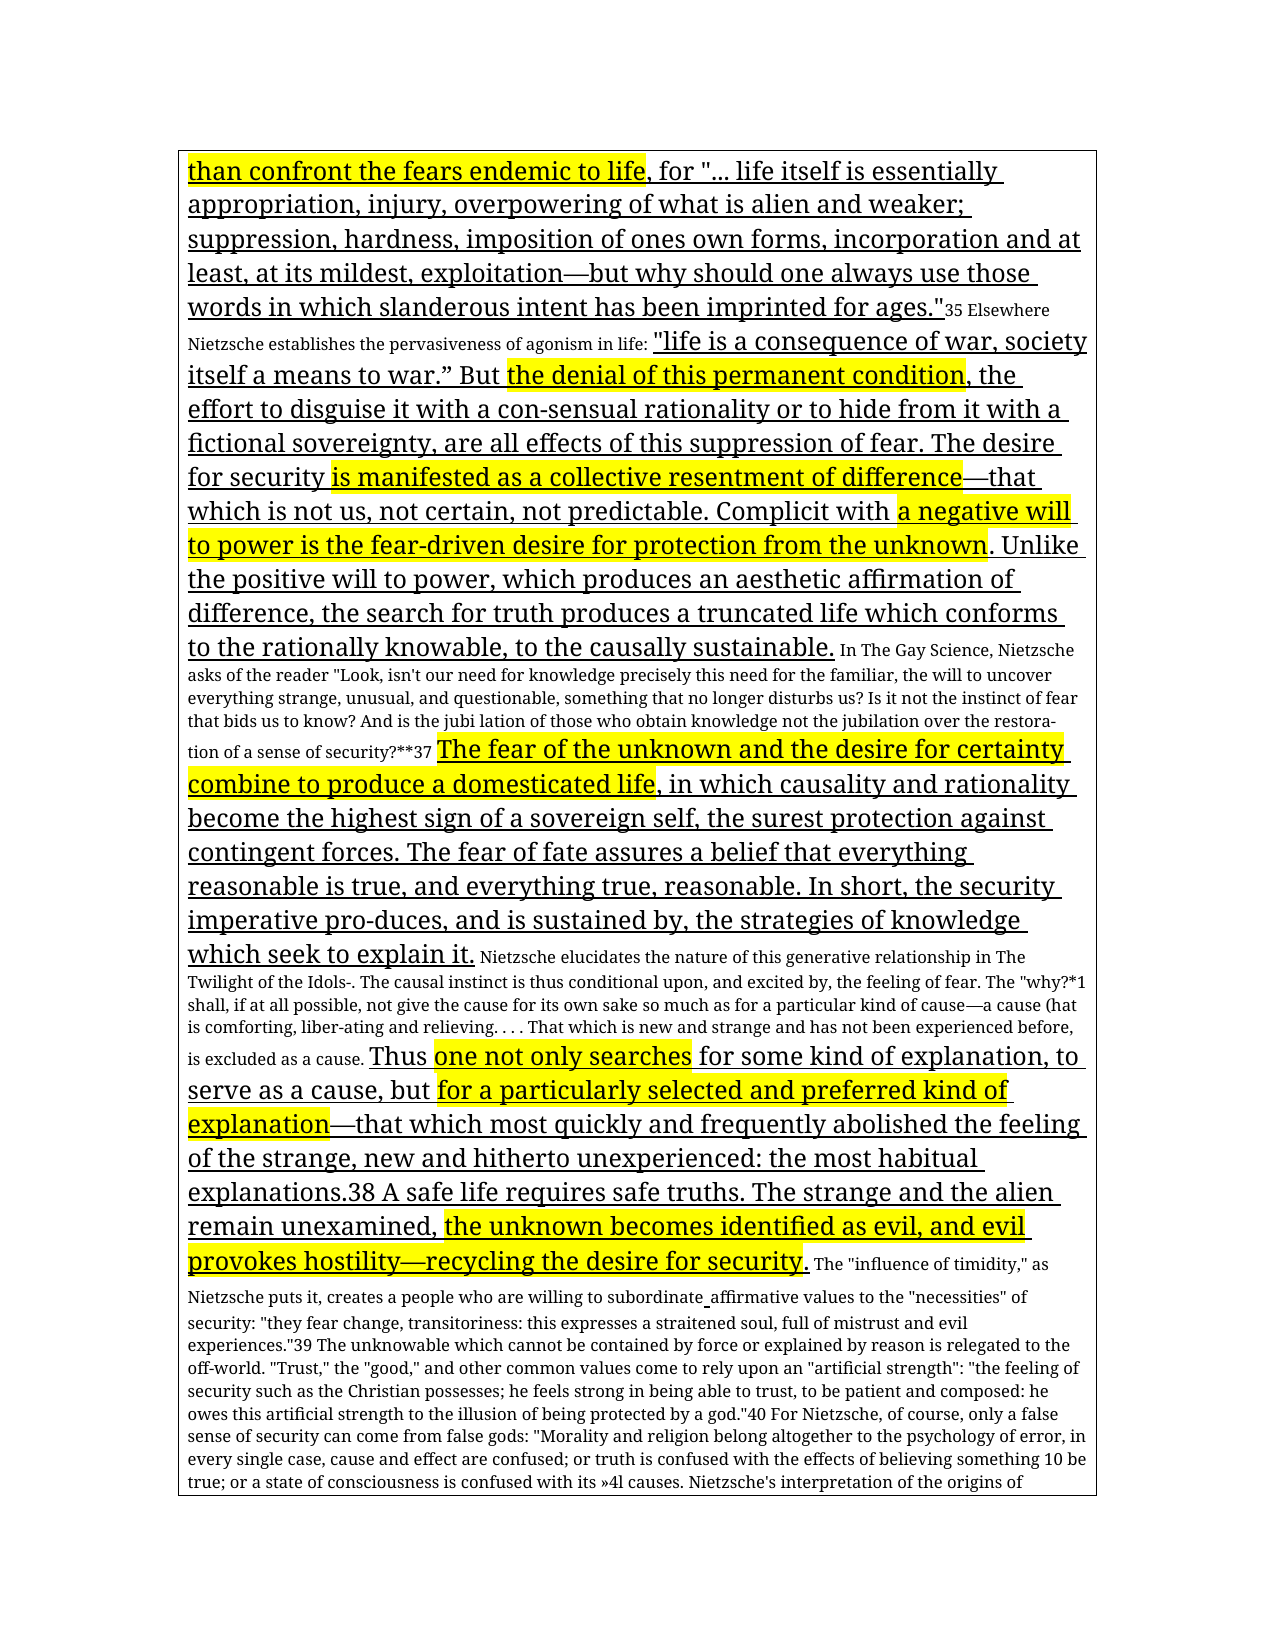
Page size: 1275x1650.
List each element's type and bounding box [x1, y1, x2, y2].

text [179, 151, 1096, 1495]
